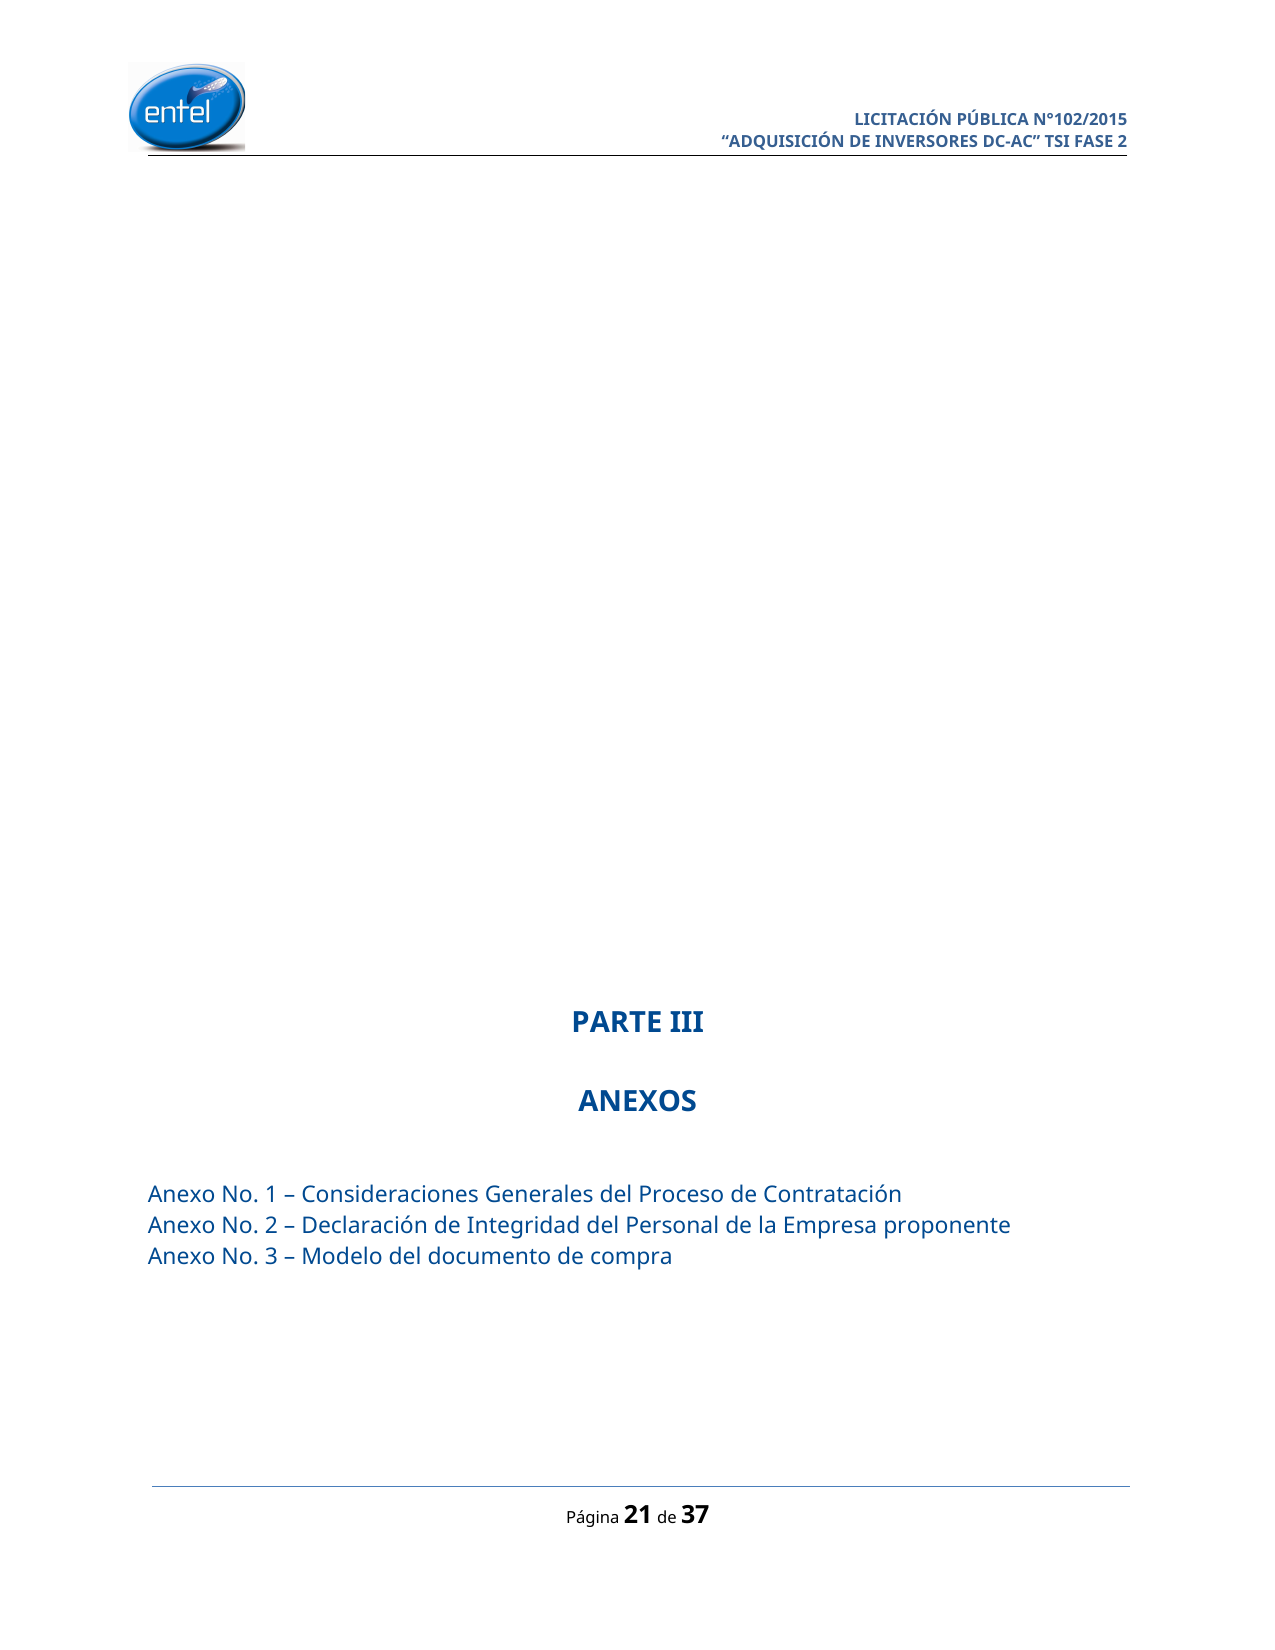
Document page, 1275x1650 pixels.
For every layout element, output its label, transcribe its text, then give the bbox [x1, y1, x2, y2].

subtitle PARTE III [148, 1001, 1127, 1041]
picture [128, 62, 246, 152]
text ANEXOS [148, 1081, 1127, 1120]
text Anexo No. 1 – Consideraciones Generales del Proceso de Contratación [148, 1178, 1127, 1209]
text Anexo No. 2 – Declaración de Integridad del Personal de la Empresa proponente [148, 1209, 1127, 1240]
text Anexo No. 3 – Modelo del documento de compra [148, 1240, 1127, 1272]
